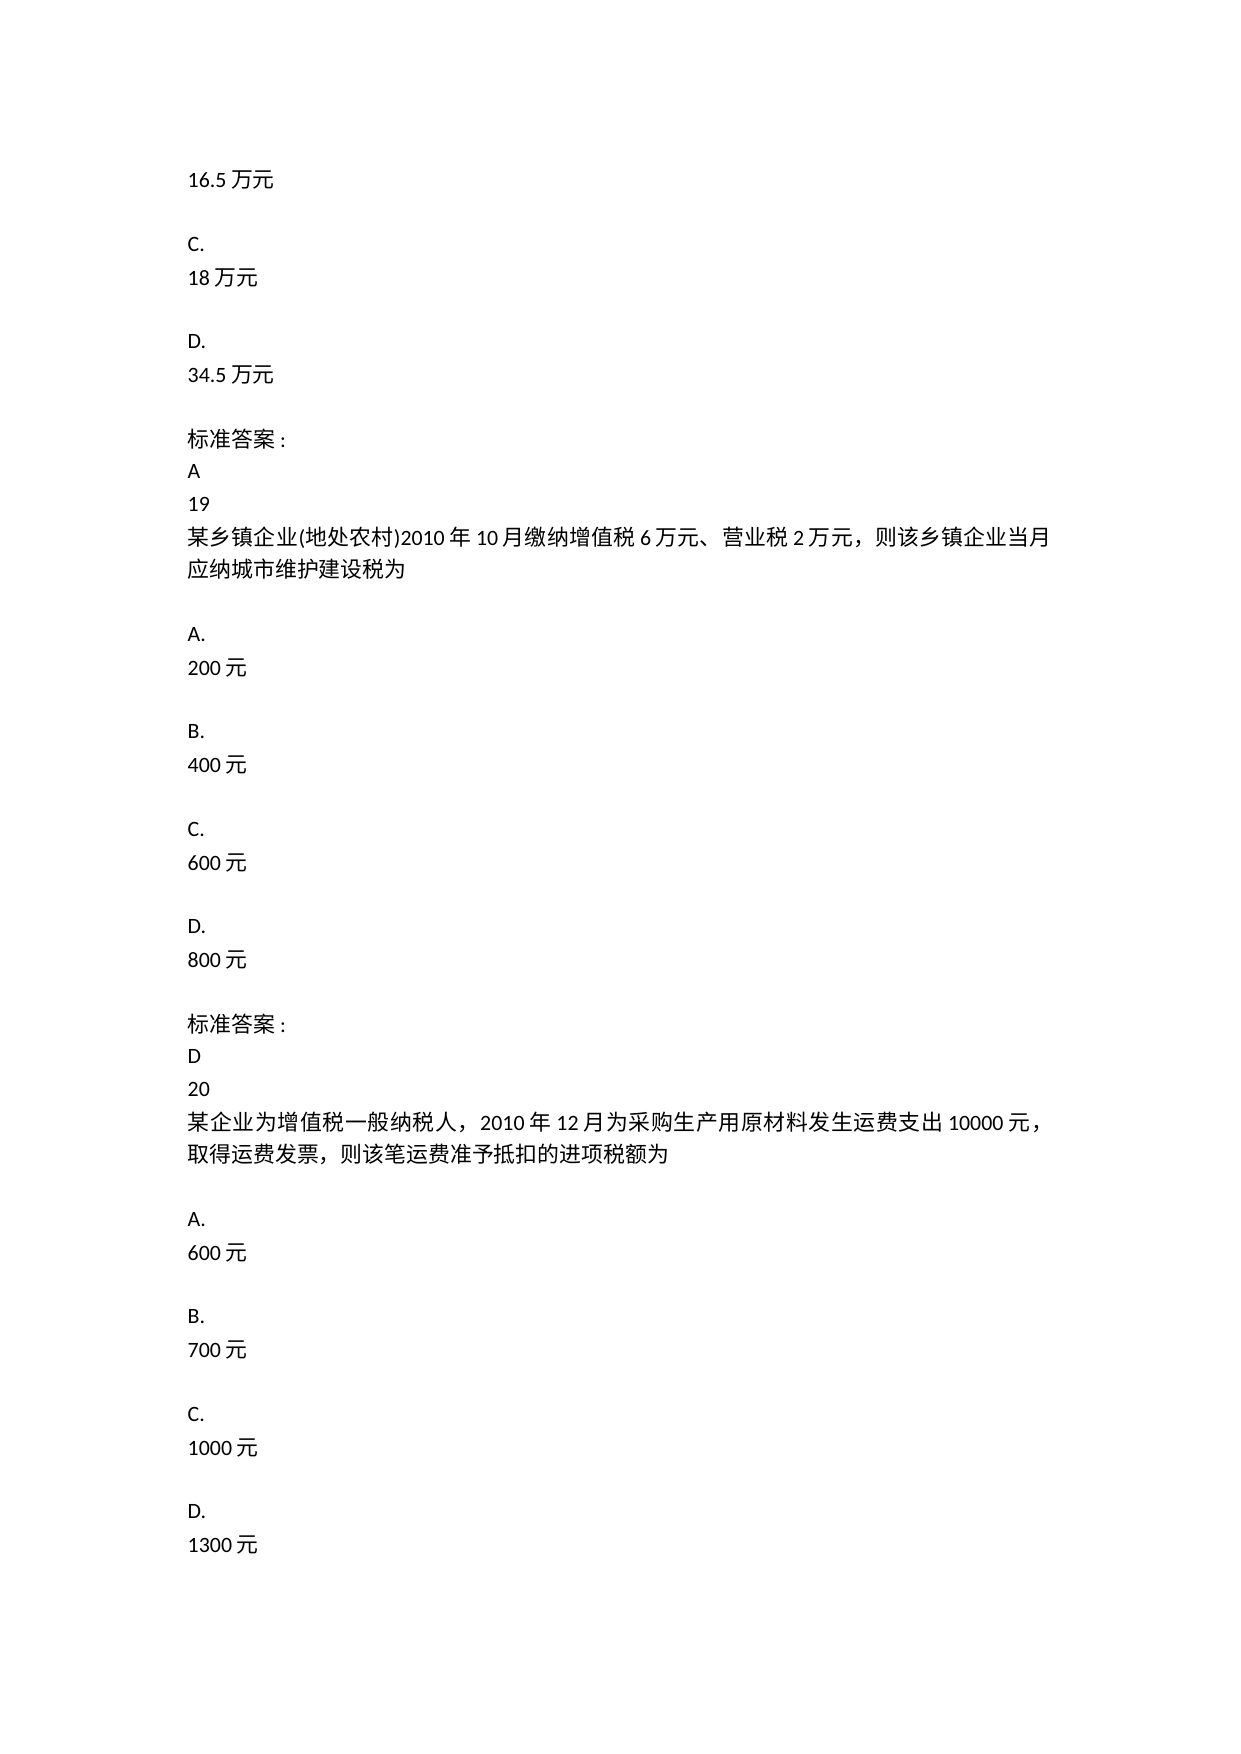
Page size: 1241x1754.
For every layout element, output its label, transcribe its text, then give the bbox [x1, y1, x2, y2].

text 800元 [187, 942, 1053, 974]
text B. [187, 1299, 1053, 1332]
text D. [187, 909, 1053, 942]
text 600元 [187, 844, 1053, 877]
text 某企业为增值税一般纳税人，2010年12月为采购生产用原材料发生运费支出10000元，取得运费发票，则该笔运费准予抵扣的进项税额为 [187, 1104, 1053, 1169]
text 标准答案 : [187, 422, 1053, 454]
text A. [187, 617, 1053, 649]
text 18万元 [187, 259, 1053, 292]
text 1000元 [187, 1429, 1053, 1462]
text 20 [187, 1072, 1053, 1104]
text D. [187, 1494, 1053, 1527]
text 19 [187, 487, 1053, 519]
text C. [187, 812, 1053, 844]
text C. [187, 1397, 1053, 1429]
text A [187, 454, 1053, 487]
text 标准答案 : [187, 1007, 1053, 1039]
text 200元 [187, 649, 1053, 682]
text D [187, 1039, 1053, 1072]
text 34.5万元 [187, 357, 1053, 389]
text B. [187, 714, 1053, 747]
text 400元 [187, 747, 1053, 779]
text 16.5万元 [187, 162, 1053, 194]
text 600元 [187, 1234, 1053, 1267]
text D. [187, 324, 1053, 357]
text 1300元 [187, 1527, 1053, 1559]
text 700元 [187, 1332, 1053, 1364]
text 某乡镇企业(地处农村)2010年10月缴纳增值税6万元、营业税2万元，则该乡镇企业当月应纳城市维护建设税为 [187, 519, 1053, 584]
text A. [187, 1202, 1053, 1234]
text C. [187, 227, 1053, 259]
